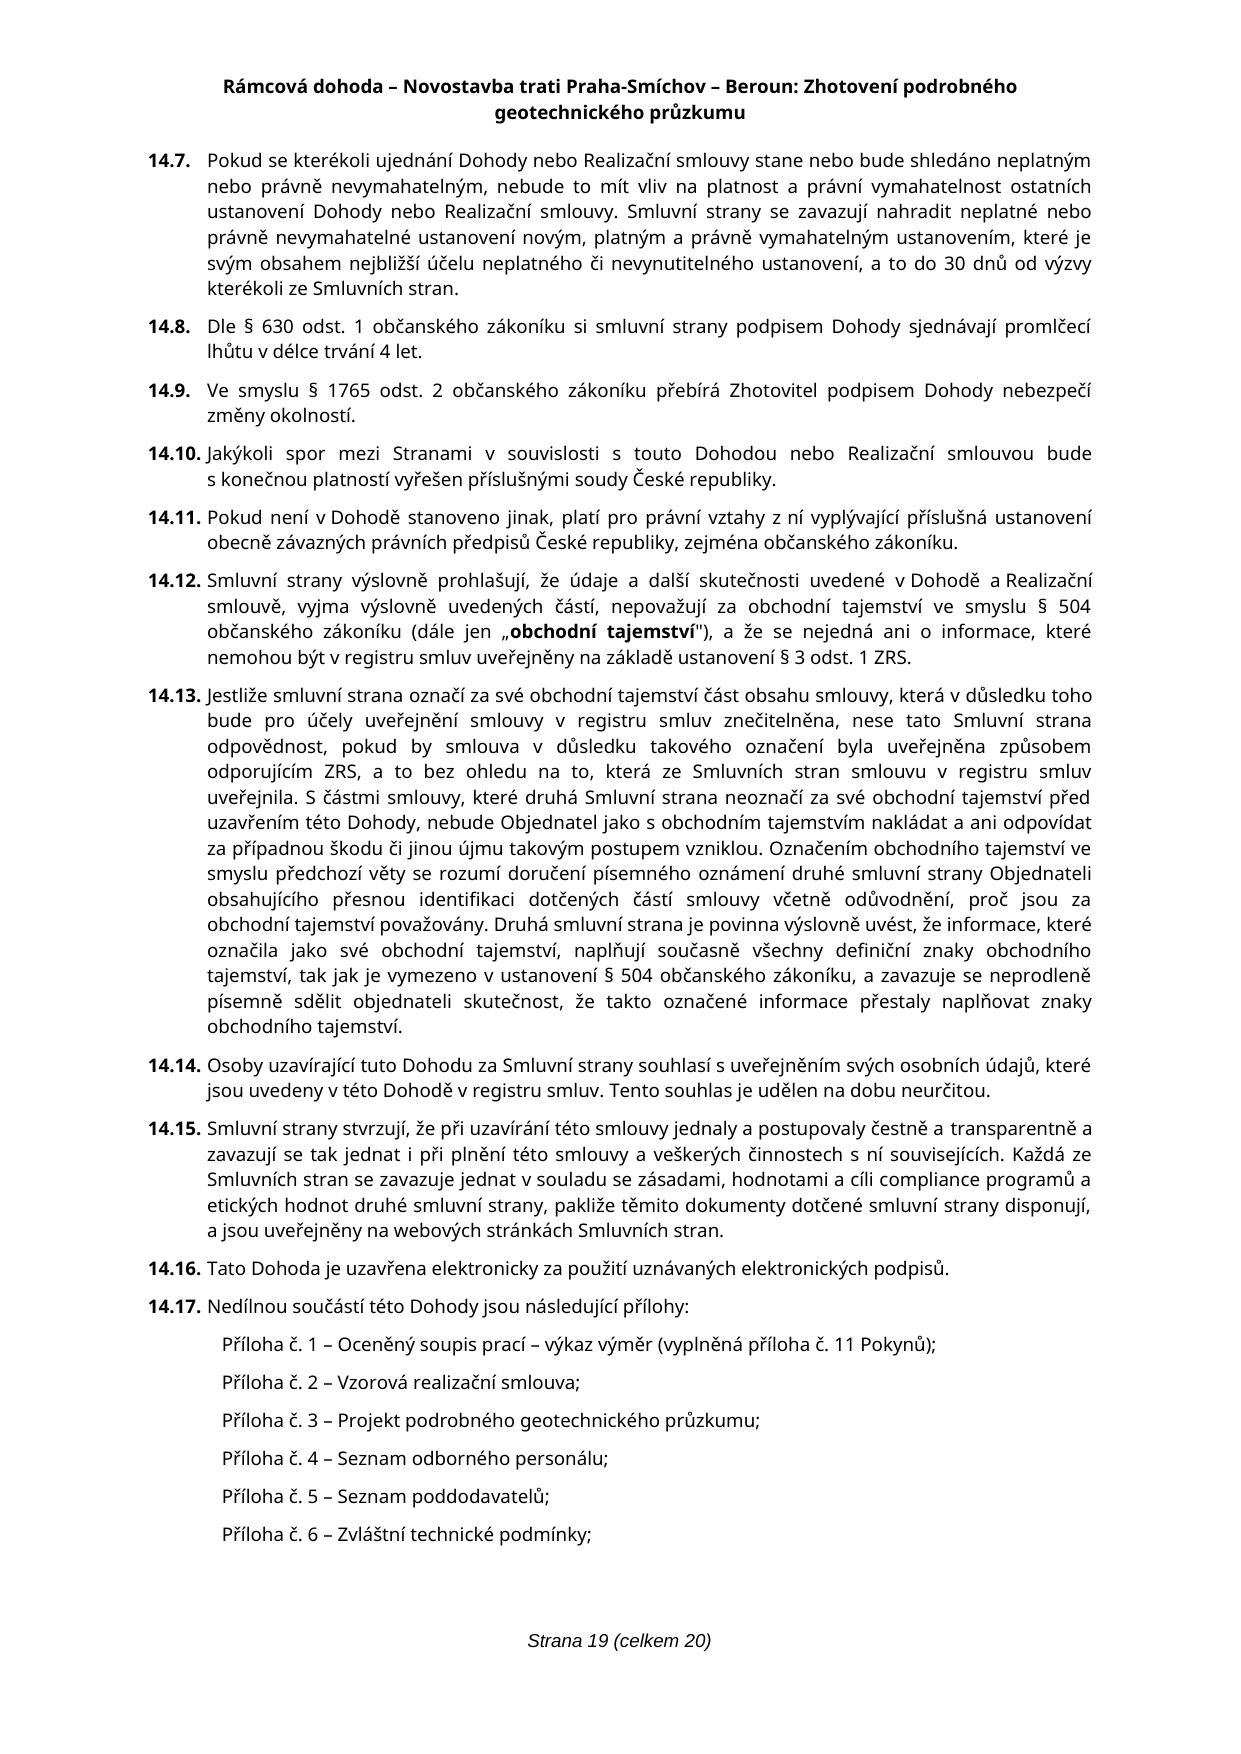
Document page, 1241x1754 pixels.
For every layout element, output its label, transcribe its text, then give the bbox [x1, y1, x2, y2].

list Ve smyslu § 1765 odst. 2 občanského zákoníku přebírá Zhotovitel podpisem Dohody nebezpečí změny okolností. [148, 377, 1092, 428]
text Příloha č. 2 – Vzorová realizační smlouva; [148, 1369, 1092, 1395]
list Jestliže smluvní strana označí za své obchodní tajemství část obsahu smlouvy, která v důsledku toho bude pro účely uveřejnění smlouvy v registru smluv znečitelněna, nese tato Smluvní strana odpovědnost, pokud by smlouva v důsledku takového označení byla uveřejněna způsobem odporujícím ZRS, a to bez ohledu na to, která ze Smluvních stran smlouvu v registru smluv uveřejnila. S částmi smlouvy, které druhá Smluvní strana neoznačí za své obchodní tajemství před uzavřením této Dohody, nebude Objednatel jako s obchodním tajemstvím nakládat a ani odpovídat za případnou škodu či jinou újmu takovým postupem vzniklou. Označením obchodního tajemství ve smyslu předchozí věty se rozumí doručení písemného oznámení druhé smluvní strany Objednateli obsahujícího přesnou identifikaci dotčených částí smlouvy včetně odůvodnění, proč jsou za obchodní tajemství považovány. Druhá smluvní strana je povinna výslovně uvést, že informace, které označila jako své obchodní tajemství, naplňují současně všechny definiční znaky obchodního tajemství, tak jak je vymezeno v ustanovení § 504 občanského zákoníku, a zavazuje se neprodleně písemně sdělit objednateli skutečnost, že takto označené informace přestaly naplňovat znaky obchodního tajemství. [148, 682, 1092, 1039]
text Příloha č. 1 – Oceněný soupis prací – výkaz výměr (vyplněná příloha č. 11 Pokynů); [148, 1332, 1092, 1357]
list Pokud se kterékoli ujednání Dohody nebo Realizační smlouvy stane nebo bude shledáno neplatným nebo právně nevymahatelným, nebude to mít vliv na platnost a právní vymahatelnost ostatních ustanovení Dohody nebo Realizační smlouvy. Smluvní strany se zavazují nahradit neplatné nebo právně nevymahatelné ustanovení novým, platným a právně vymahatelným ustanovením, které je svým obsahem nejbližší účelu neplatného či nevynutitelného ustanovení, a to do 30 dnů od výzvy kterékoli ze Smluvních stran. [148, 148, 1092, 301]
list Pokud není v Dohodě stanoveno jinak, platí pro právní vztahy z ní vyplývající příslušná ustanovení obecně závazných právních předpisů České republiky, zejména občanského zákoníku. [148, 504, 1092, 555]
text Příloha č. 3 – Projekt podrobného geotechnického průzkumu; [148, 1408, 1092, 1433]
list Smluvní strany výslovně prohlašují, že údaje a další skutečnosti uvedené v Dohodě a Realizační smlouvě, vyjma výslovně uvedených částí, nepovažují za obchodní tajemství ve smyslu § 504 občanského zákoníku (dále jen „obchodní tajemství"), a že se nejedná ani o informace, které nemohou být v registru smluv uveřejněny na základě ustanovení § 3 odst. 1 ZRS. [148, 567, 1092, 669]
text Příloha č. 6 – Zvláštní technické podmínky; [148, 1522, 1092, 1547]
list Tato Dohoda je uzavřena elektronicky za použití uznávaných elektronických podpisů. [148, 1256, 1092, 1281]
list Dle § 630 odst. 1 občanského zákoníku si smluvní strany podpisem Dohody sjednávají promlčecí lhůtu v délce trvání 4 let. [148, 313, 1092, 364]
text Příloha č. 4 – Seznam odborného personálu; [148, 1446, 1092, 1471]
list Osoby uzavírající tuto Dohodu za Smluvní strany souhlasí s uveřejněním svých osobních údajů, které jsou uvedeny v této Dohodě v registru smluv. Tento souhlas je udělen na dobu neurčitou. [148, 1052, 1092, 1103]
list Nedílnou součástí této Dohody jsou následující přílohy: [148, 1293, 1092, 1319]
list Smluvní strany stvrzují, že při uzavírání této smlouvy jednaly a postupovaly čestně a transparentně a zavazují se tak jednat i při plnění této smlouvy a veškerých činnostech s ní souvisejících. Každá ze Smluvních stran se zavazuje jednat v souladu se zásadami, hodnotami a cíli compliance programů a etických hodnot druhé smluvní strany, pakliže těmito dokumenty dotčené smluvní strany disponují, a jsou uveřejněny na webových stránkách Smluvních stran. [148, 1115, 1092, 1243]
list Jakýkoli spor mezi Stranami v souvislosti s touto Dohodou nebo Realizační smlouvou bude s konečnou platností vyřešen příslušnými soudy České republiky. [148, 440, 1092, 491]
text Příloha č. 5 – Seznam poddodavatelů; [148, 1484, 1092, 1509]
